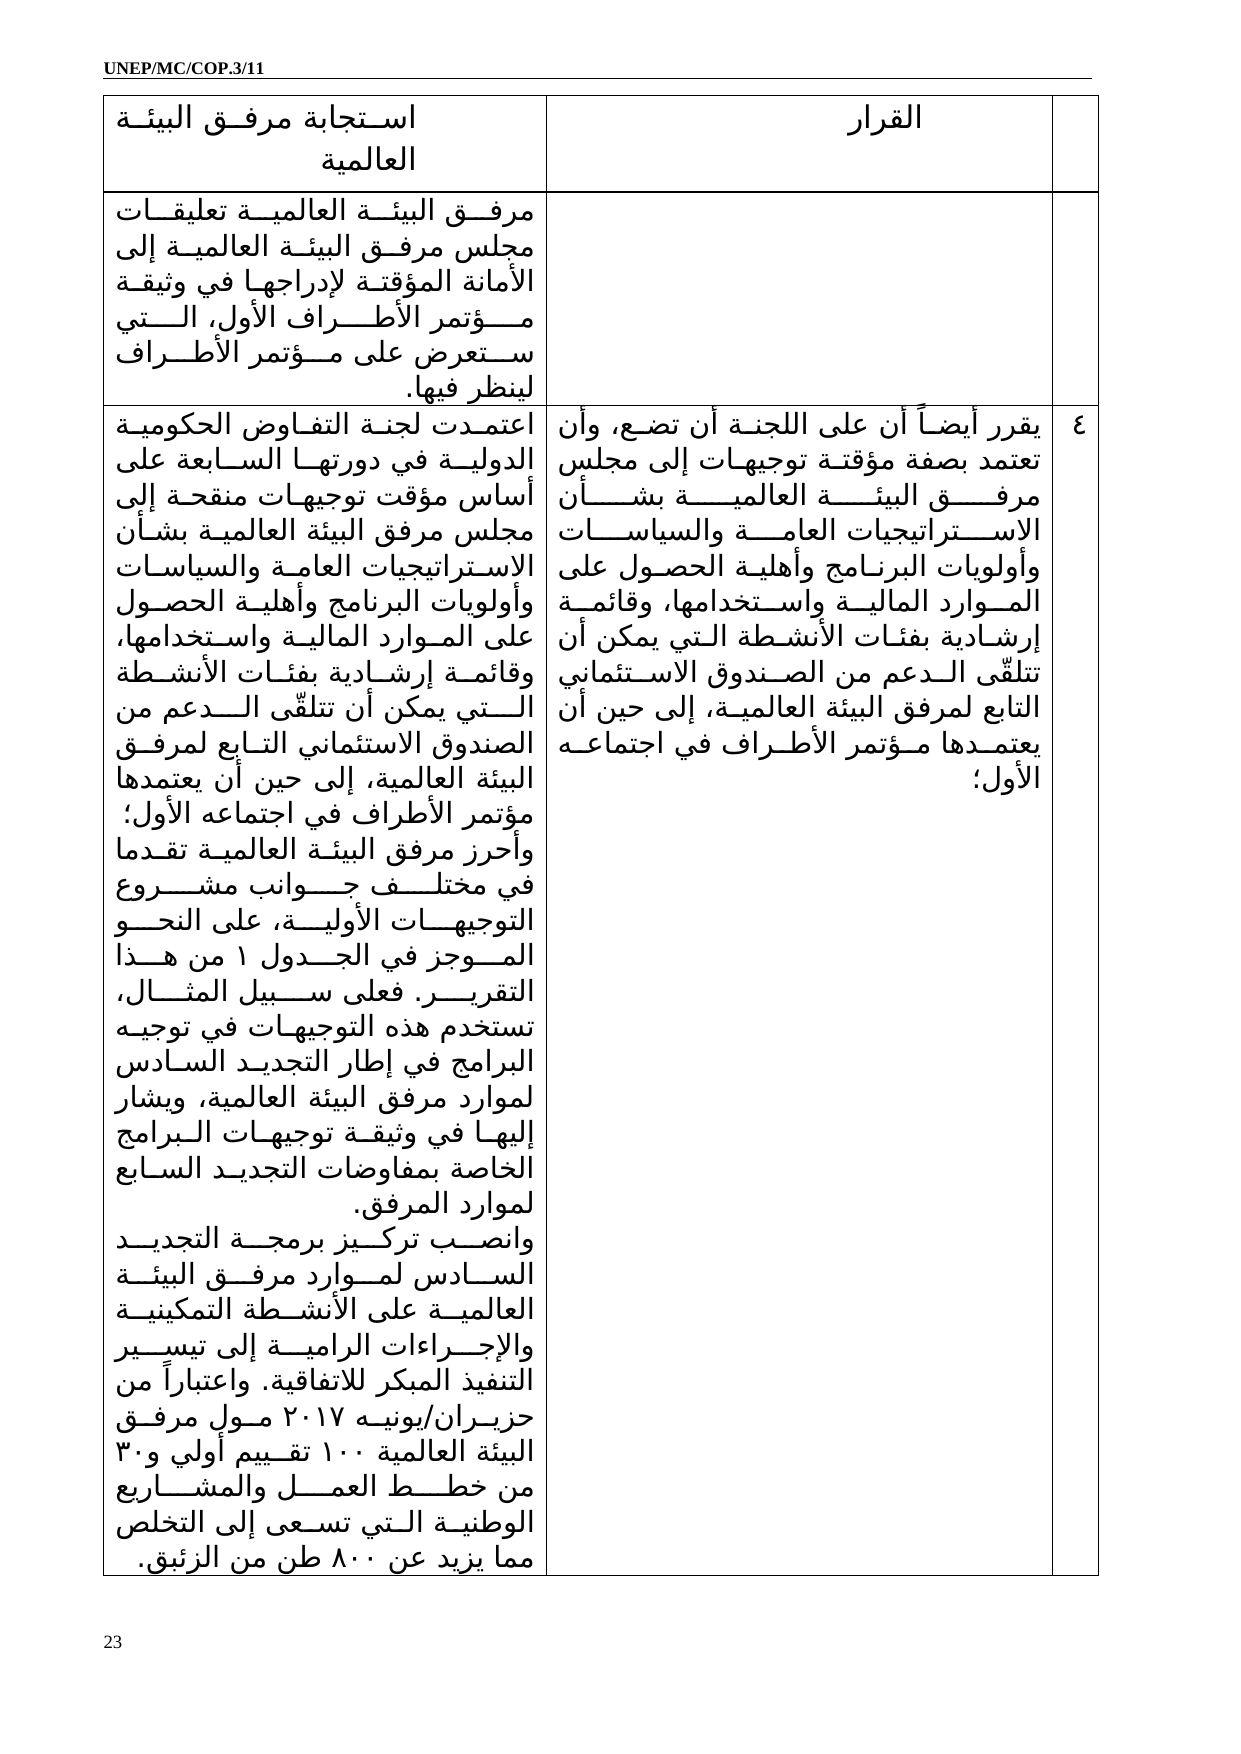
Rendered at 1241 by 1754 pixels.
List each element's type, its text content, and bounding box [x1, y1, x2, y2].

table_cell ٣ [1053, 193, 1098, 405]
table_cell يقرر أيضاً أن على اللجنة أن تضع، وأن تعتمد بصفة مؤقتة توجيهات إلى مجلس مرفق البيئة العالمية بشأن الاستراتيجيات العامة والسياسات وأولويات البرنامج وأهلية الحصول على الموارد المالية واستخدامها، وقائمة إرشادية بفئات الأنشطة التي يمكن أن تتلقّى الدعم من الصندوق الاستئماني التابع لمرفق البيئة العالمية، إلى حين أن يعتمدها مؤتمر الأطراف في اجتماعه الأول؛ [547, 406, 1052, 1575]
table_header استجابة مرفق البيئة العالمية [104, 96, 546, 191]
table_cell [104, 193, 546, 405]
table_header القرار [547, 96, 1052, 191]
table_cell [547, 193, 1052, 405]
table_header [1053, 96, 1098, 191]
table_cell ٤ [1053, 406, 1098, 1575]
table_cell اعتمدت لجنة التفاوض الحكومية الدولية في دورتها السابعة على أساس مؤقت توجيهات منقحة إلى مجلس مرفق البيئة العالمية بشأن الاستراتيجيات العامة والسياسات وأولويات البرنامج وأهلية الحصول على الموارد المالية واستخدامها، وقائمة إرشادية بفئات الأنشطة التي يمكن أن تتلقّى الدعم من الصندوق الاستئماني التابع لمرفق البيئة العالمية، إلى حين أن يعتمدها مؤتمر الأطراف في اجتماعه الأول؛ وأحرز مرفق البيئة العالمية تقدما في مختلف جوانب مشروع التوجيهات الأولية، على النحو الموجز في الجدول ١ من هذا التقرير. فعلى سبيل المثال، تستخدم هذه التوجيهات في توجيه البرامج في إطار التجديد السادس لموارد مرفق البيئة العالمية، ويشار إليها في وثيقة توجيهات البرامج الخاصة بمفاوضات التجديد السابع لموارد المرفق. وانصب تركيز برمجة التجديد السادس لموارد مرفق البيئة العالمية على الأنشطة التمكينية والإجراءات الرامية إلى تيسير التنفيذ المبكر للاتفاقية. واعتباراً من حزيران/يونيه ٢٠١٧ مول مرفق البيئة العالمية ١٠٠ تقييم أولي و٣٠ من خطط العمل والمشاريع الوطنية التي تسعى إلى التخلص مما يزيد عن ٨٠٠ طن من الزئبق. [104, 406, 546, 1575]
